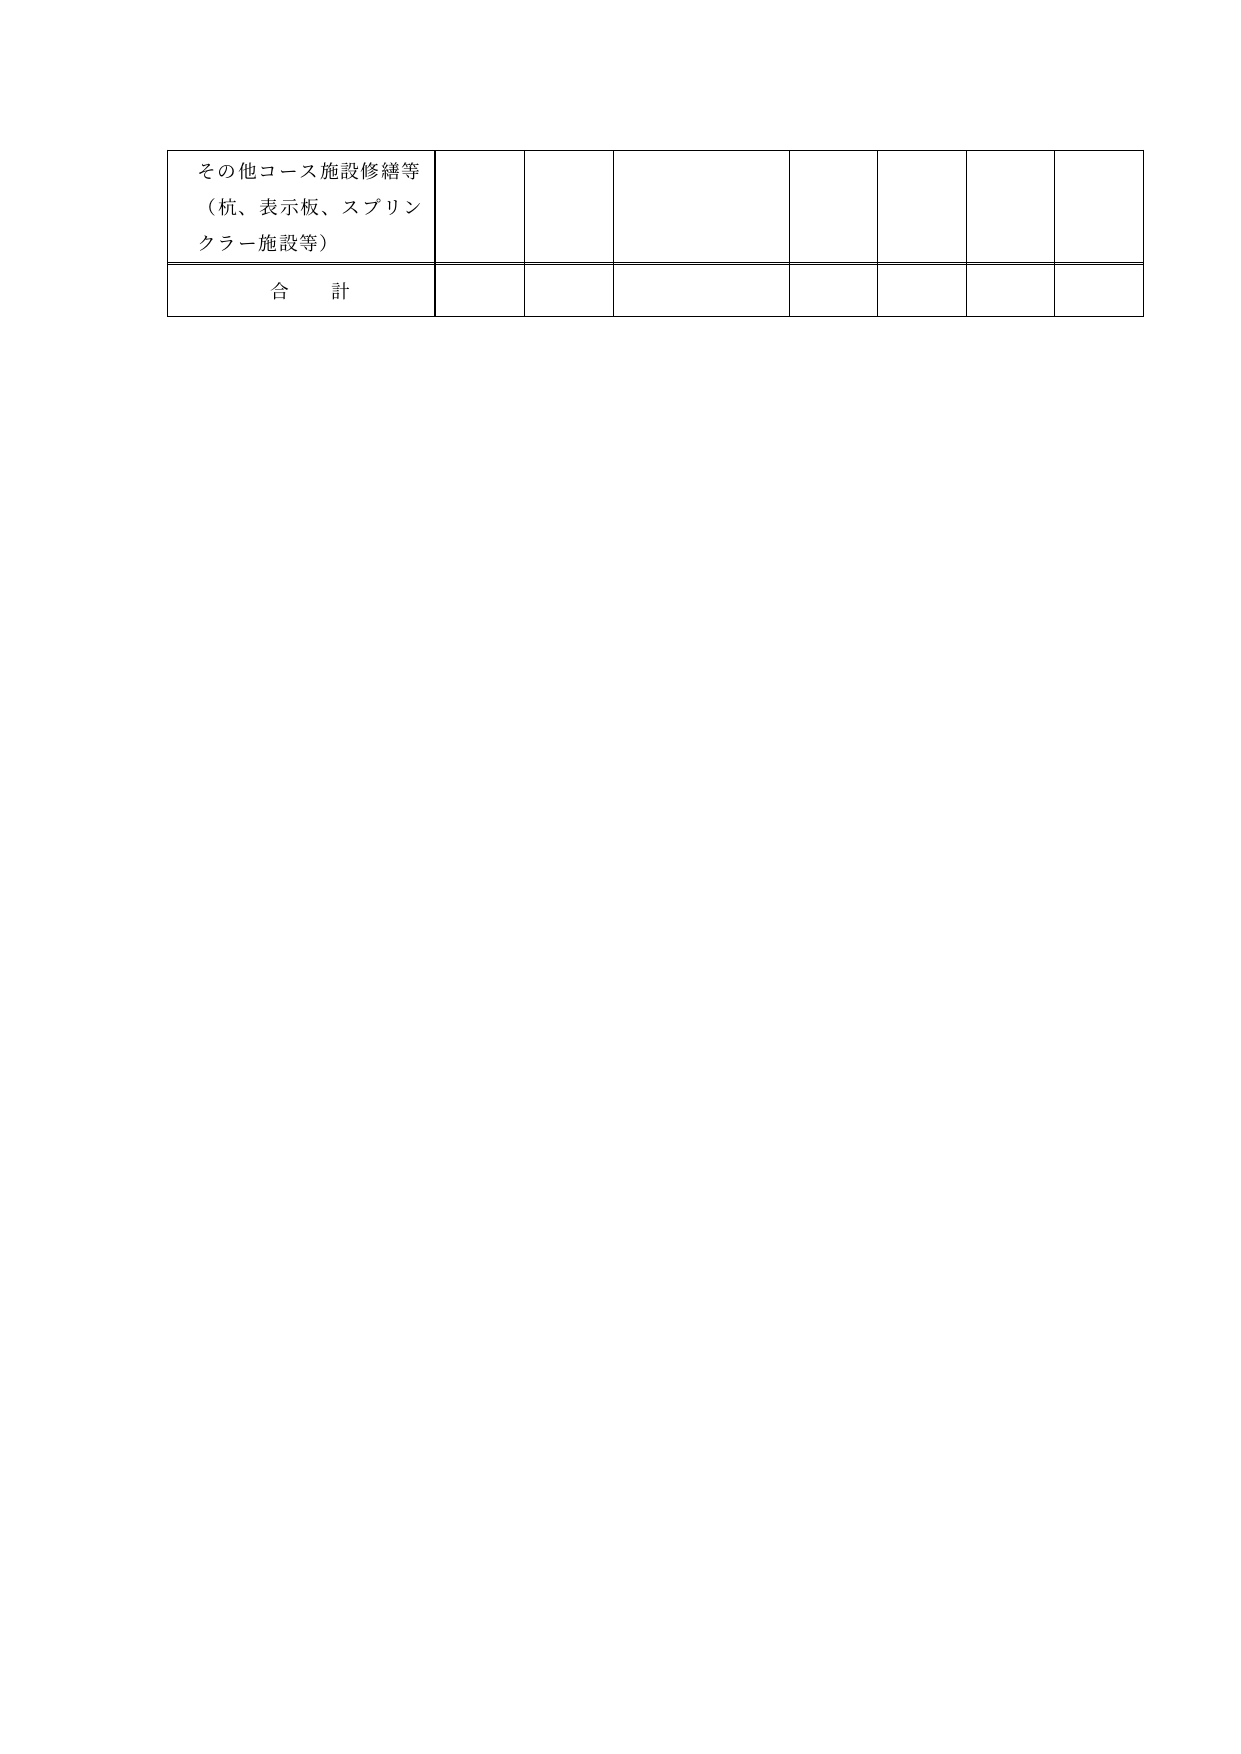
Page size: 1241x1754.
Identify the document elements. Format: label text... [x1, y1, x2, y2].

table_cell [1055, 265, 1143, 316]
table_cell [790, 265, 877, 316]
table_cell [878, 265, 966, 316]
table_cell [790, 151, 877, 262]
table_cell [967, 151, 1054, 262]
table_cell [525, 151, 613, 262]
table_cell [878, 151, 966, 262]
table_cell [614, 265, 789, 316]
table_cell [1055, 151, 1143, 262]
table_cell [436, 265, 524, 316]
table_cell [525, 265, 613, 316]
table_cell [436, 151, 524, 262]
table_cell その他コース施設修繕等 （杭、表示板、スプリンクラー施設等） [168, 151, 434, 262]
table_cell 合 計 [168, 265, 434, 316]
table_cell [614, 151, 789, 262]
table_cell [967, 265, 1054, 316]
